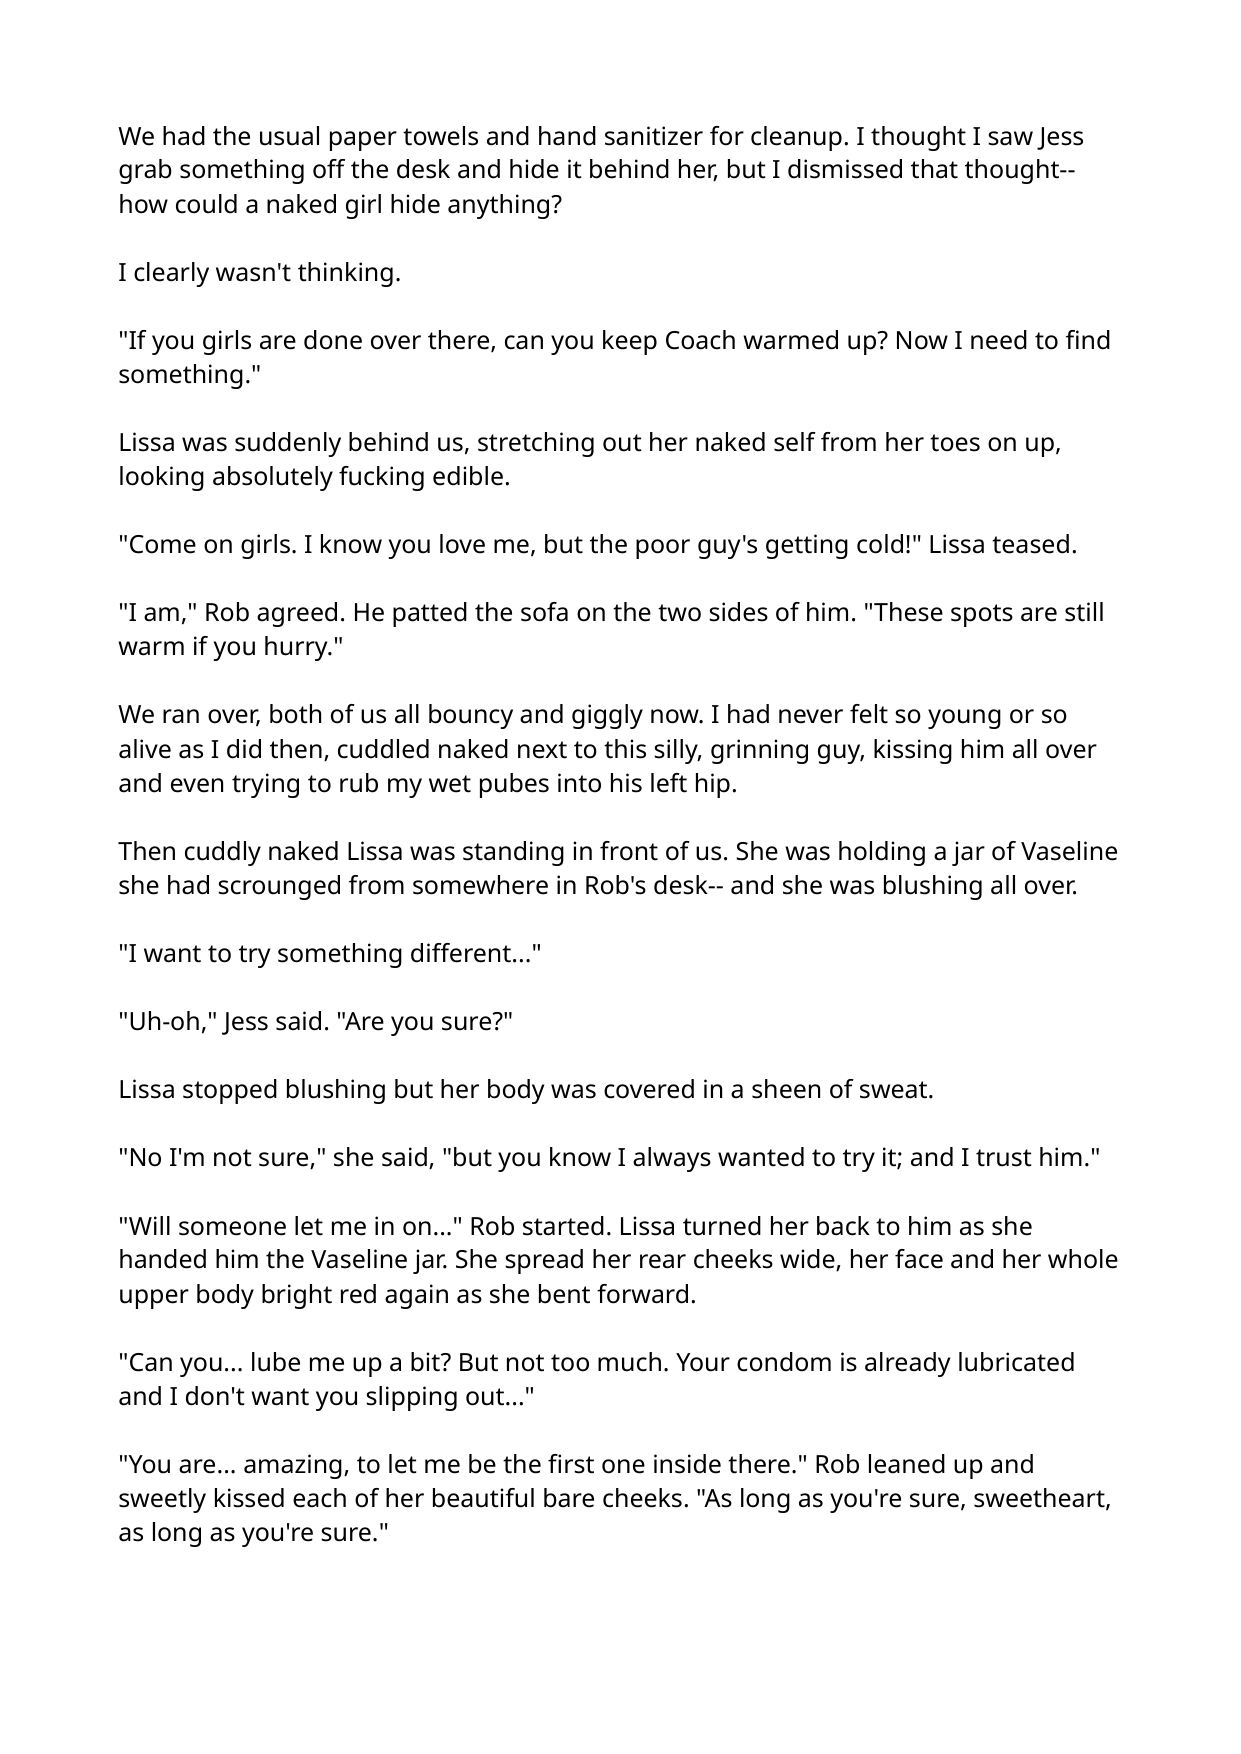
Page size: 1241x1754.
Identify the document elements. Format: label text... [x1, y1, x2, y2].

text "No I'm not sure," she said, "but you know I always wanted to try it; and I trust him." [118, 1140, 1122, 1174]
text "Will someone let me in on..." Rob started. Lissa turned her back to him as she handed him the Vaseline jar. She spread her rear cheeks wide, her face and her whole upper body bright red again as she bent forward. [118, 1208, 1122, 1310]
text Lissa stopped blushing but her body was covered in a sheen of sweat. [118, 1072, 1122, 1106]
text I clearly wasn't thinking. [118, 254, 1122, 288]
text We ran over, both of us all bouncy and giggly now. I had never felt so young or so alive as I did then, cuddled naked next to this silly, grinning guy, kissing him all over and even trying to rub my wet pubes into his left hip. [118, 697, 1122, 799]
text "Come on girls. I know you love me, but the poor guy's getting cold!" Lissa teased. [118, 527, 1122, 561]
text "If you girls are done over there, can you keep Coach warmed up? Now I need to find something." [118, 322, 1122, 391]
text "I want to try something different..." [118, 936, 1122, 970]
text "You are... amazing, to let me be the first one inside there." Rob leaned up and sweetly kissed each of her beautiful bare cheeks. "As long as you're sure, sweetheart, as long as you're sure." [118, 1447, 1122, 1549]
text Lissa was suddenly behind us, stretching out her naked self from her toes on up, looking absolutely fucking edible. [118, 425, 1122, 493]
text "Uh-oh," Jess said. "Are you sure?" [118, 1004, 1122, 1038]
text "Can you... lube me up a bit? But not too much. Your condom is already lubricated and I don't want you slipping out..." [118, 1344, 1122, 1412]
text We had the usual paper towels and hand sanitizer for cleanup. I thought I saw Jess grab something off the desk and hide it behind her, but I dismissed that thought-- how could a naked girl hide anything? [118, 118, 1122, 220]
text "I am," Rob agreed. He patted the sofa on the two sides of him. "These spots are still warm if you hurry." [118, 595, 1122, 663]
text Then cuddly naked Lissa was standing in front of us. She was holding a jar of Vaseline she had scrounged from somewhere in Rob's desk-- and she was blushing all over. [118, 833, 1122, 902]
